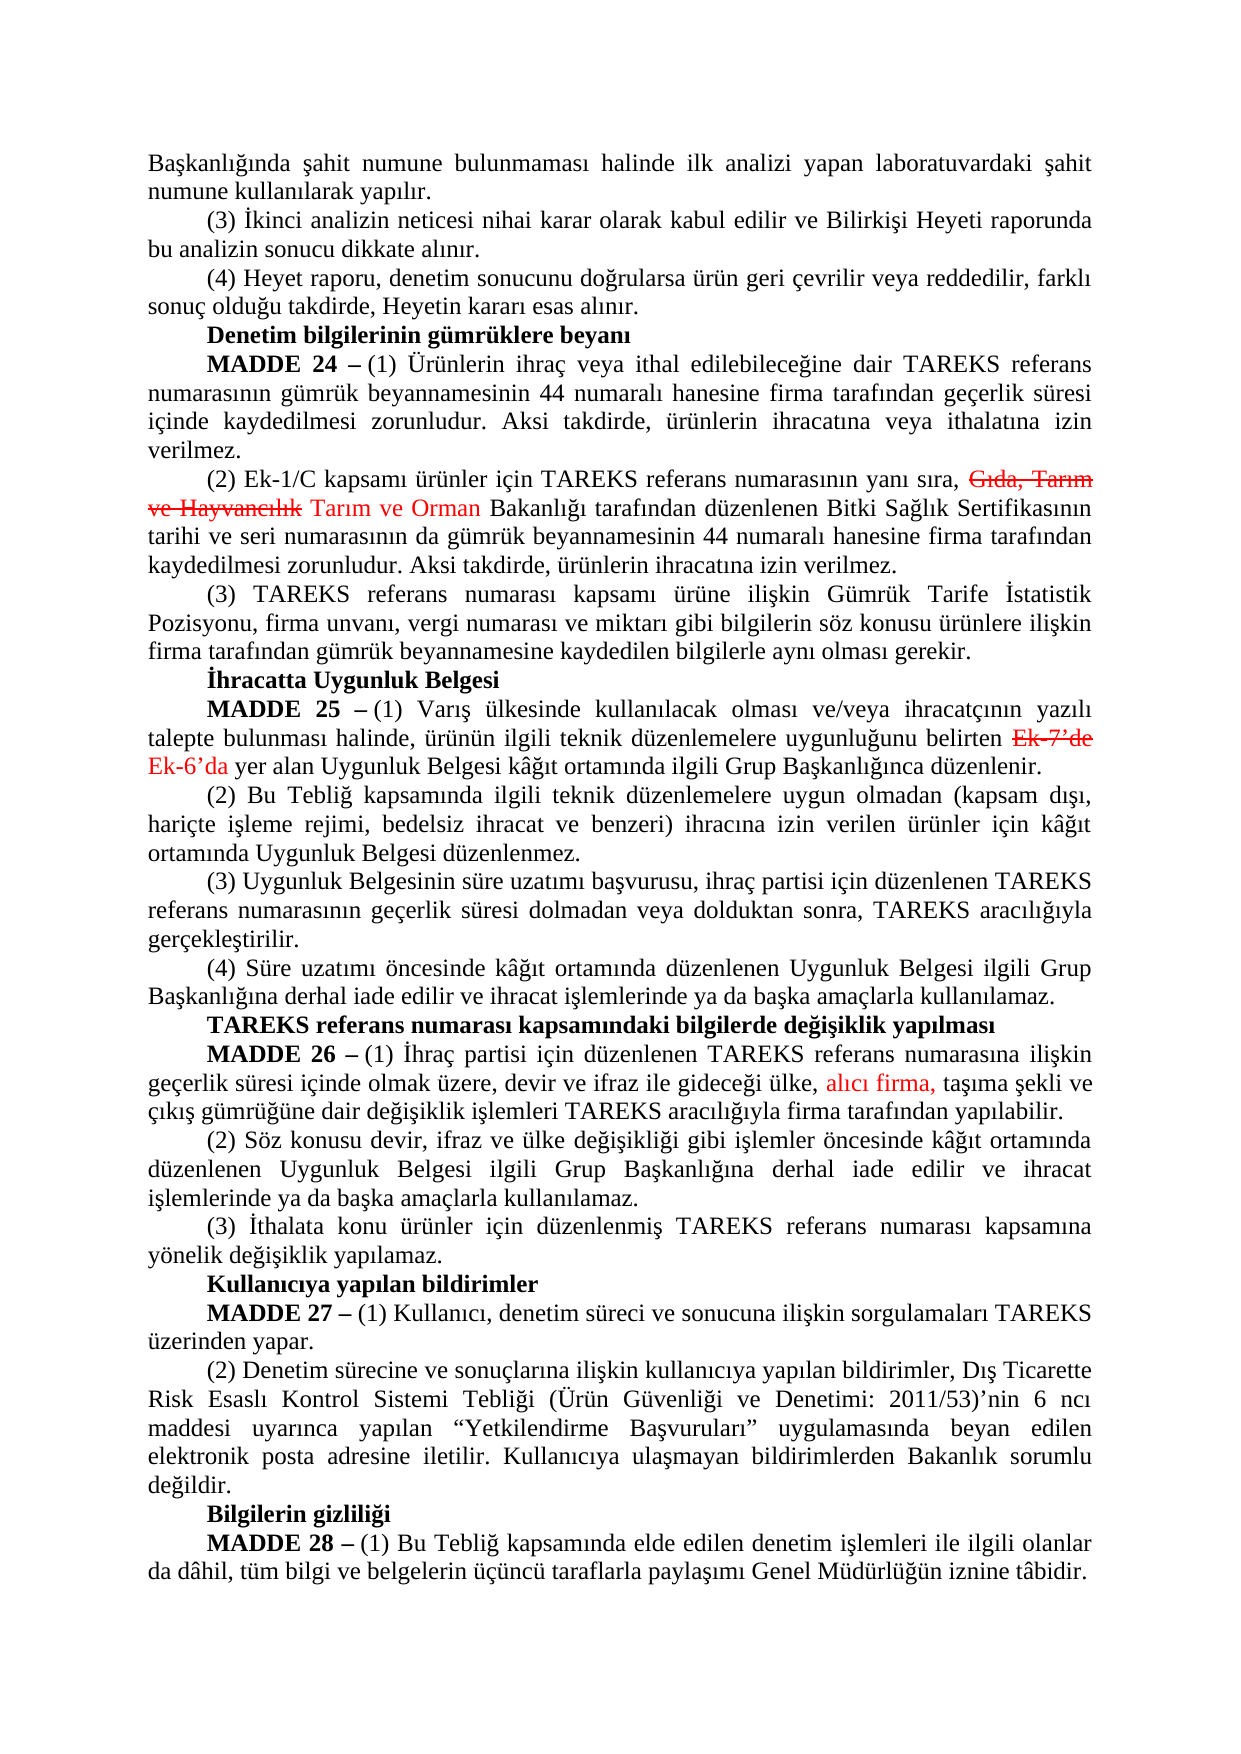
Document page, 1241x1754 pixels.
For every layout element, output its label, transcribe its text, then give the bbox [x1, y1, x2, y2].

text (3) TAREKS referans numarası kapsamı ürüne ilişkin Gümrük Tarife İstatistik Pozisyonu, firma unvanı, vergi numarası ve miktarı gibi bilgilerin söz konusu ürünlere ilişkin firma tarafından gümrük beyannamesine kaydedilen bilgilerle aynı olması gerekir. [148, 579, 1093, 665]
text MADDE 27 – (1) Kullanıcı, denetim süreci ve sonucuna ilişkin sorgulamaları TAREKS üzerinden yapar. [148, 1298, 1093, 1355]
text (3) Uygunluk Belgesinin süre uzatımı başvurusu, ihraç partisi için düzenlenen TAREKS referans numarasının geçerlik süresi dolmadan veya dolduktan sonra, TAREKS aracılığıyla gerçekleştirilir. [148, 866, 1093, 953]
text MADDE 24 – (1) Ürünlerin ihraç veya ithal edilebileceğine dair TAREKS referans numarasının gümrük beyannamesinin 44 numaralı hanesine firma tarafından geçerlik süresi içinde kaydedilmesi zorunludur. Aksi takdirde, ürünlerin ihracatına veya ithalatına izin verilmez. [148, 349, 1093, 464]
text Denetim bilgilerinin gümrüklere beyanı [148, 320, 1093, 349]
text MADDE 25 – (1) Varış ülkesinde kullanılacak olması ve/veya ihracatçının yazılı talepte bulunması halinde, ürünün ilgili teknik düzenlemelere uygunluğunu belirten Ek-7’de Ek-6’da yer alan Uygunluk Belgesi kâğıt ortamında ilgili Grup Başkanlığınca düzenlenir. [148, 694, 1093, 780]
text İhracatta Uygunluk Belgesi [148, 665, 1093, 694]
text (2) Denetim sürecine ve sonuçlarına ilişkin kullanıcıya yapılan bildirimler, Dış Ticarette Risk Esaslı Kontrol Sistemi Tebliği (Ürün Güvenliği ve Denetimi: 2011/53)’nin 6 ncı maddesi uyarınca yapılan “Yetkilendirme Başvuruları” uygulamasında beyan edilen elektronik posta adresine iletilir. Kullanıcıya ulaşmayan bildirimlerden Bakanlık sorumlu değildir. [148, 1355, 1093, 1499]
text (3) İthalata konu ürünler için düzenlenmiş TAREKS referans numarası kapsamına yönelik değişiklik yapılamaz. [148, 1211, 1093, 1269]
text (4) Süre uzatımı öncesinde kâğıt ortamında düzenlenen Uygunluk Belgesi ilgili Grup Başkanlığına derhal iade edilir ve ihracat işlemlerinde ya da başka amaçlarla kullanılamaz. [148, 953, 1093, 1010]
text (2) Ek-1/C kapsamı ürünler için TAREKS referans numarasının yanı sıra, Gıda, Tarım ve Hayvancılık Tarım ve Orman Bakanlığı tarafından düzenlenen Bitki Sağlık Sertifikasının tarihi ve seri numarasının da gümrük beyannamesinin 44 numaralı hanesine firma tarafından kaydedilmesi zorunludur. Aksi takdirde, ürünlerin ihracatına izin verilmez. [148, 464, 1093, 579]
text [148, 148, 1093, 205]
text Kullanıcıya yapılan bildirimler [148, 1269, 1093, 1298]
text (2) Bu Tebliğ kapsamında ilgili teknik düzenlemelere uygun olmadan (kapsam dışı, hariçte işleme rejimi, bedelsiz ihracat ve benzeri) ihracına izin verilen ürünler için kâğıt ortamında Uygunluk Belgesi düzenlenmez. [148, 780, 1093, 866]
text MADDE 26 – (1) İhraç partisi için düzenlenen TAREKS referans numarasına ilişkin geçerlik süresi içinde olmak üzere, devir ve ifraz ile gideceği ülke, alıcı firma, taşıma şekli ve çıkış gümrüğüne dair değişiklik işlemleri TAREKS aracılığıyla firma tarafından yapılabilir. [148, 1039, 1093, 1125]
text (3) İkinci analizin neticesi nihai karar olarak kabul edilir ve Bilirkişi Heyeti raporunda bu analizin sonucu dikkate alınır. [148, 205, 1093, 263]
text Bilgilerin gizliliği [148, 1499, 1093, 1528]
text TAREKS referans numarası kapsamındaki bilgilerde değişiklik yapılması [148, 1010, 1093, 1039]
text (2) Söz konusu devir, ifraz ve ülke değişikliği gibi işlemler öncesinde kâğıt ortamında düzenlenen Uygunluk Belgesi ilgili Grup Başkanlığına derhal iade edilir ve ihracat işlemlerinde ya da başka amaçlarla kullanılamaz. [148, 1125, 1093, 1211]
text (4) Heyet raporu, denetim sonucunu doğrularsa ürün geri çevrilir veya reddedilir, farklı sonuç olduğu takdirde, Heyetin kararı esas alınır. [148, 263, 1093, 320]
text MADDE 28 – (1) Bu Tebliğ kapsamında elde edilen denetim işlemleri ile ilgili olanlar da dâhil, tüm bilgi ve belgelerin üçüncü taraflarla paylaşımı Genel Müdürlüğün iznine tâbidir. [148, 1528, 1093, 1585]
